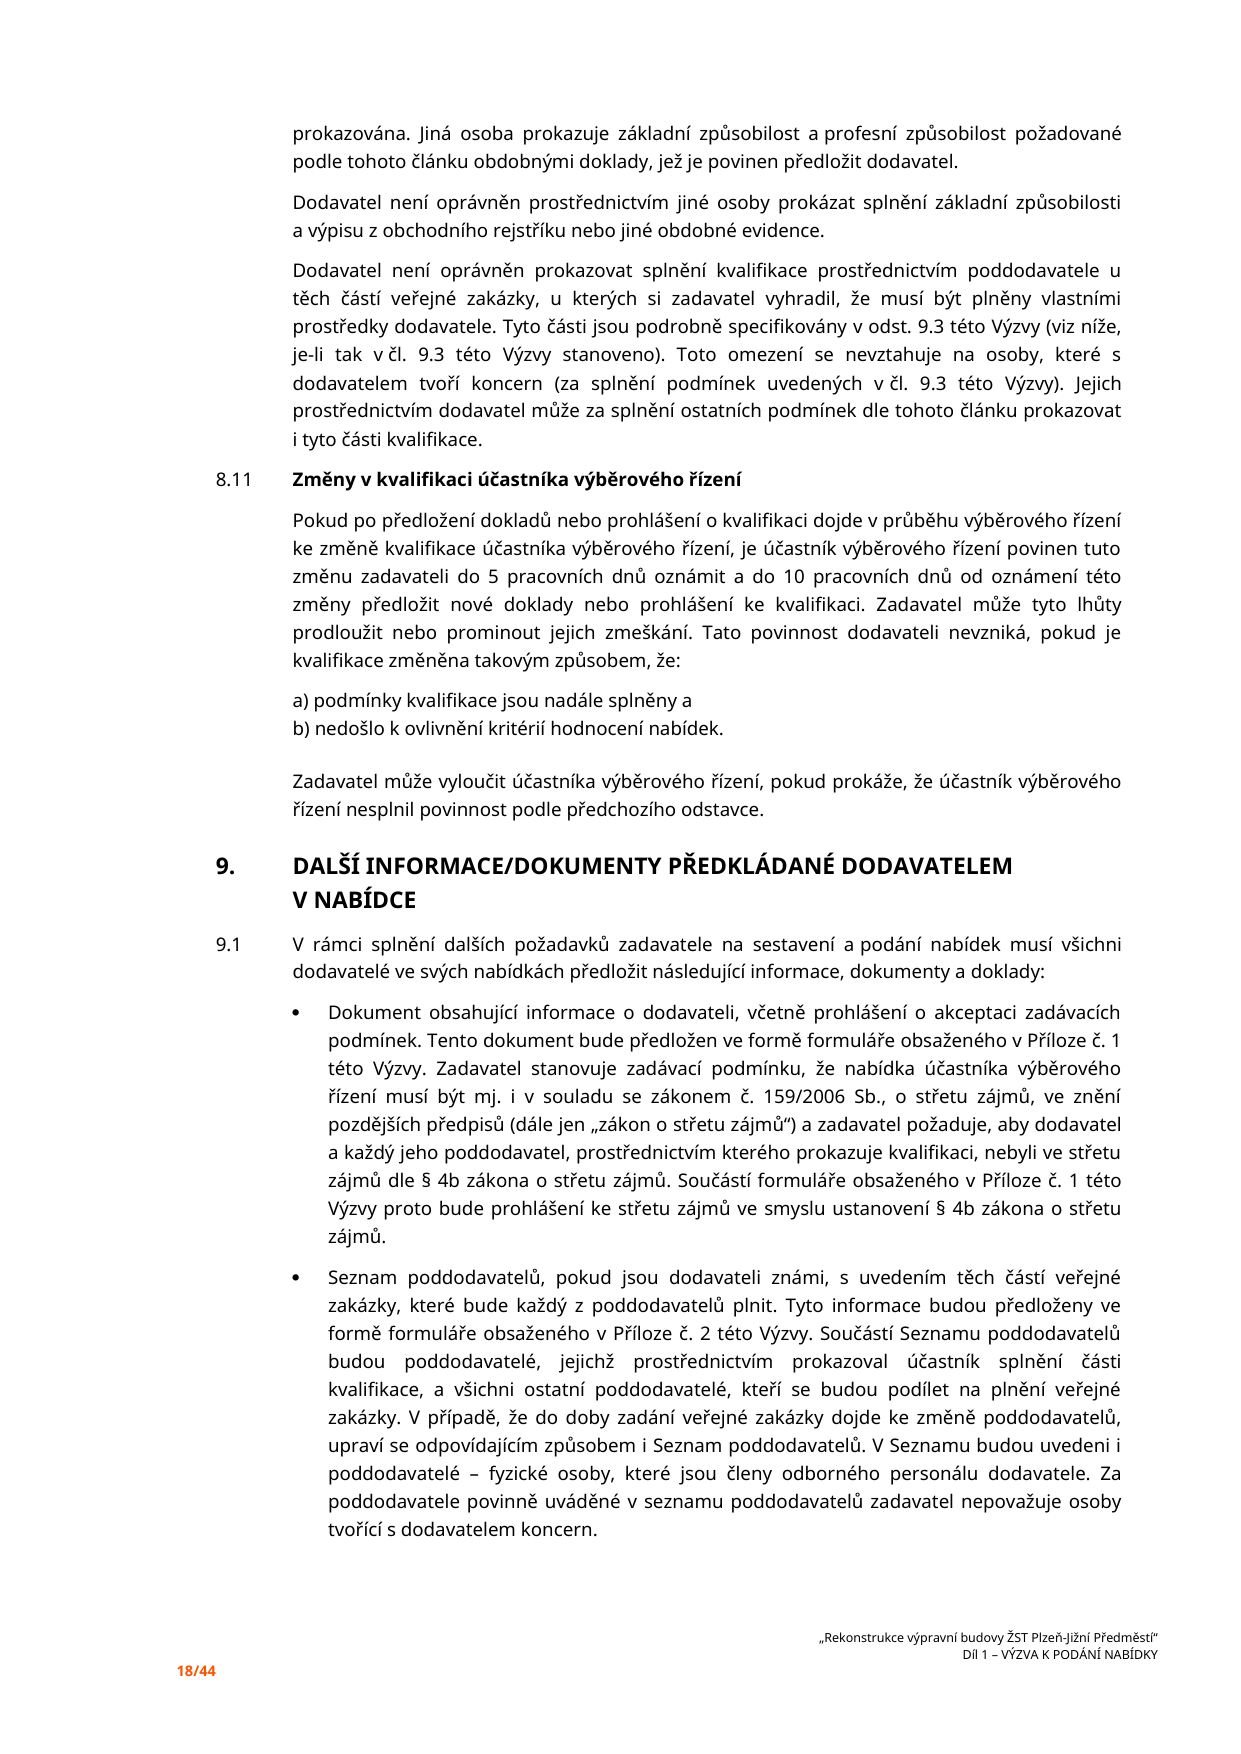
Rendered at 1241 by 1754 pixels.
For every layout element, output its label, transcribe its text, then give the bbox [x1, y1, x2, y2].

text Zadavatel může vyloučit účastníka výběrového řízení, pokud prokáže, že účastník výběrového řízení nesplnil povinnost podle předchozího odstavce. [292, 768, 1122, 822]
text V rámci splnění dalších požadavků zadavatele na sestavení a podání nabídek musí všichni dodavatelé ve svých nabídkách předložit následující informace, dokumenty a doklady: [216, 931, 1122, 984]
text DALŠÍ INFORMACE/DOKUMENTY PŘEDKLÁDANÉ DODAVATELEM V NABÍDCE [216, 849, 1122, 915]
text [292, 121, 1122, 174]
list Dokument obsahující informace o dodavateli, včetně prohlášení o akceptaci zadávacích podmínek. Tento dokument bude předložen ve formě formuláře obsaženého v Příloze č. 1 této Výzvy. Zadavatel stanovuje zadávací podmínku, že nabídka účastníka výběrového řízení musí být mj. i v souladu se zákonem č. 159/2006 Sb., o střetu zájmů, ve znění pozdějších předpisů (dále jen „zákon o střetu zájmů“) a zadavatel požaduje, aby dodavatel a každý jeho poddodavatel, prostřednictvím kterého prokazuje kvalifikaci, nebyli ve střetu zájmů dle § 4b zákona o střetu zájmů. Součástí formuláře obsaženého v Příloze č. 1 této Výzvy proto bude prohlášení ke střetu zájmů ve smyslu ustanovení § 4b zákona o střetu zájmů. [292, 999, 1122, 1249]
text Dodavatel není oprávněn prostřednictvím jiné osoby prokázat splnění základní způsobilosti a výpisu z obchodního rejstříku nebo jiné obdobné evidence. [292, 189, 1122, 243]
text b) nedošlo k ovlivnění kritérií hodnocení nabídek. [292, 716, 1122, 741]
text Pokud po předložení dokladů nebo prohlášení o kvalifikaci dojde v průběhu výběrového řízení ke změně kvalifikace účastníka výběrového řízení, je účastník výběrového řízení povinen tuto změnu zadavateli do 5 pracovních dnů oznámit a do 10 pracovních dnů od oznámení této změny předložit nové doklady nebo prohlášení ke kvalifikaci. Zadavatel může tyto lhůty prodloužit nebo prominout jejich zmeškání. Tato povinnost dodavateli nevzniká, pokud je kvalifikace změněna takovým způsobem, že: [292, 507, 1122, 672]
text Změny v kvalifikaci účastníka výběrového řízení [216, 466, 1122, 492]
text a) podmínky kvalifikace jsou nadále splněny a [292, 687, 1122, 713]
text Dodavatel není oprávněn prokazovat splnění kvalifikace prostřednictvím poddodavatele u těch částí veřejné zakázky, u kterých si zadavatel vyhradil, že musí být plněny vlastními prostředky dodavatele. Tyto části jsou podrobně specifikovány v odst. 9.3 této Výzvy (viz níže, je-li tak v čl. 9.3 této Výzvy stanoveno). Toto omezení se nevztahuje na osoby, které s dodavatelem tvoří koncern (za splnění podmínek uvedených v čl. 9.3 této Výzvy). Jejich prostřednictvím dodavatel může za splnění ostatních podmínek dle tohoto článku prokazovat i tyto části kvalifikace. [292, 258, 1122, 451]
list Seznam poddodavatelů, pokud jsou dodavateli známi, s uvedením těch částí veřejné zakázky, které bude každý z poddodavatelů plnit. Tyto informace budou předloženy ve formě formuláře obsaženého v Příloze č. 2 této Výzvy. Součástí Seznamu poddodavatelů budou poddodavatelé, jejichž prostřednictvím prokazoval účastník splnění části kvalifikace, a všichni ostatní poddodavatelé, kteří se budou podílet na plnění veřejné zakázky. V případě, že do doby zadání veřejné zakázky dojde ke změně poddodavatelů, upraví se odpovídajícím způsobem i Seznam poddodavatelů. V Seznamu budou uvedeni i poddodavatelé – fyzické osoby, které jsou členy odborného personálu dodavatele. Za poddodavatele povinně uváděné v seznamu poddodavatelů zadavatel nepovažuje osoby tvořící s dodavatelem koncern. [292, 1264, 1122, 1542]
